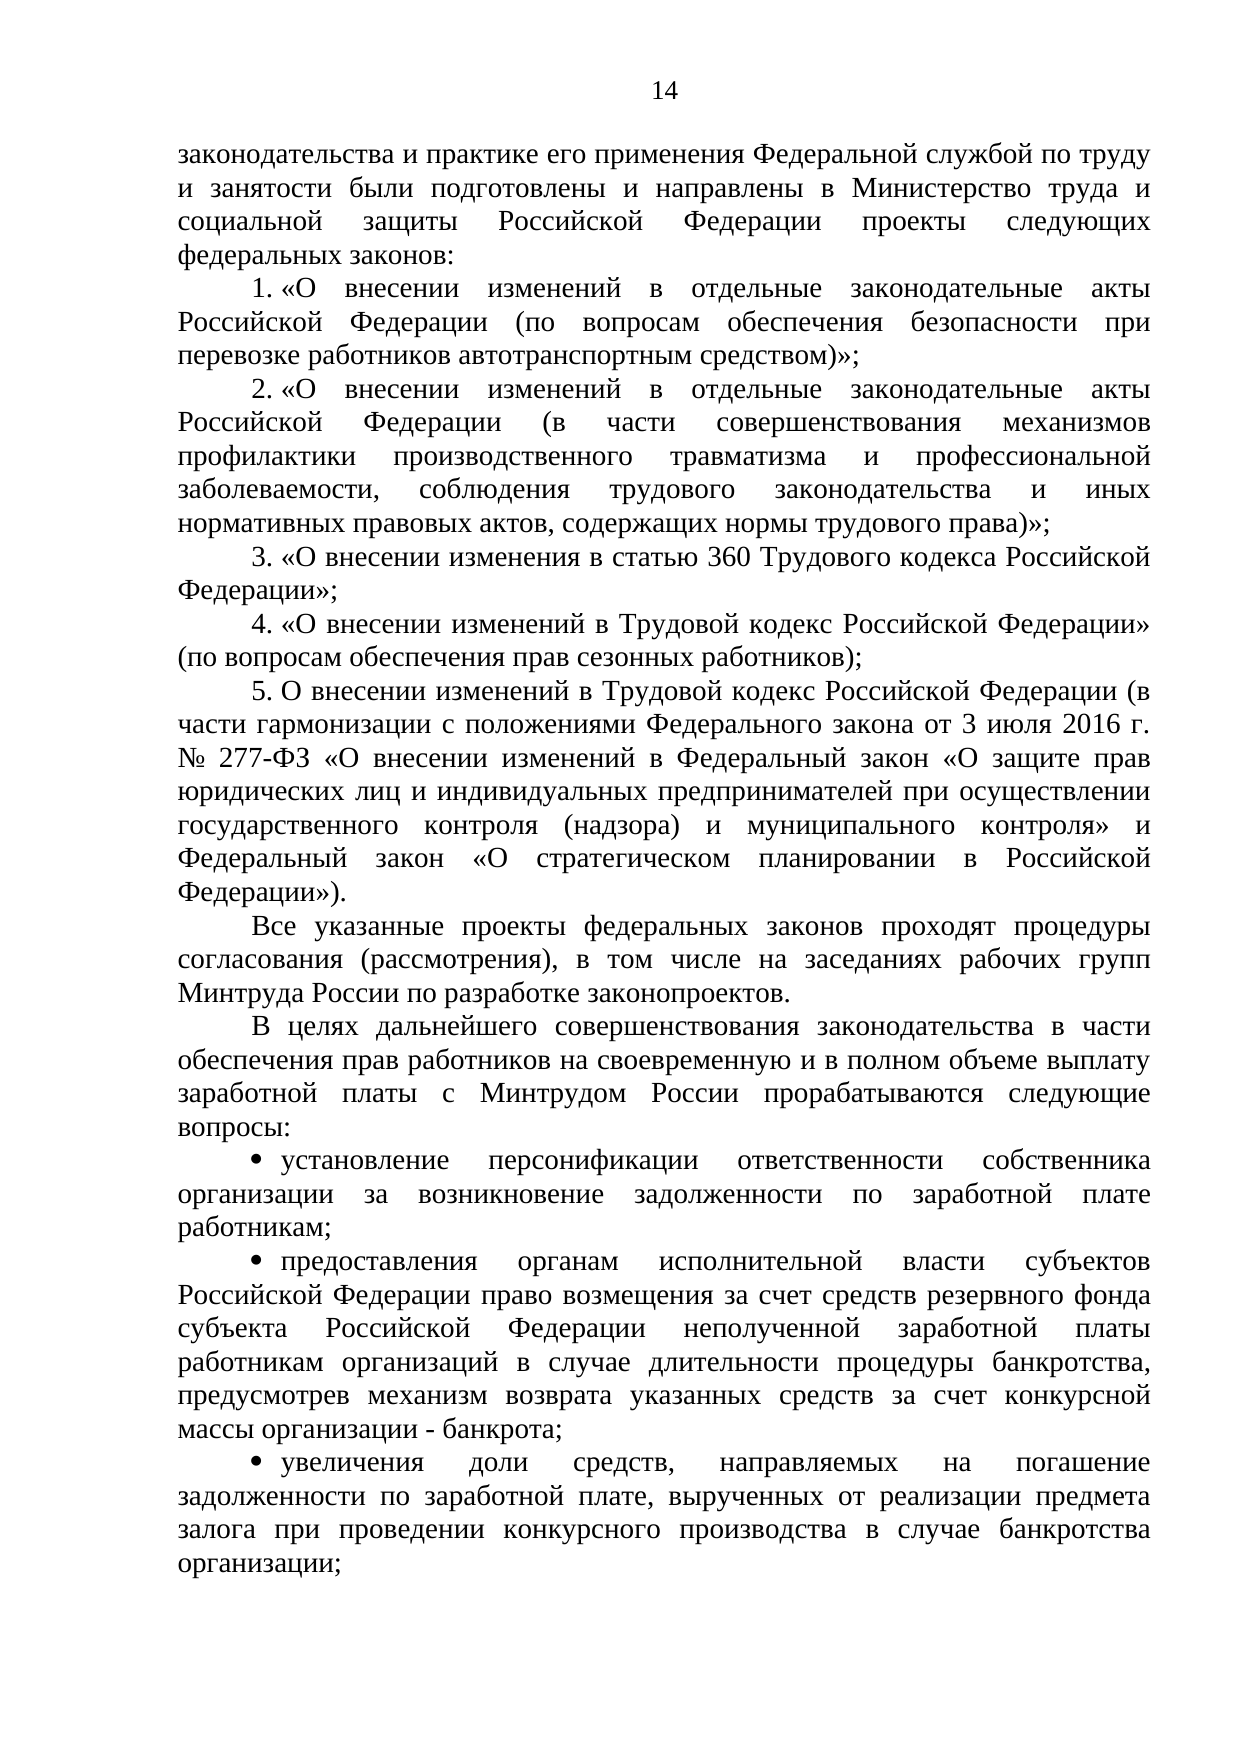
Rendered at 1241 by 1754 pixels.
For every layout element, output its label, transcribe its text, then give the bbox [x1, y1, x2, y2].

list «О внесении изменения в статью 360 Трудового кодекса Российской Федерации»; [177, 539, 1152, 606]
list предоставления органам исполнительной власти субъектов Российской Федерации право возмещения за счет средств резервного фонда субъекта Российской Федерации неполученной заработной платы работникам организаций в случае длительности процедуры банкротства, предусмотрев механизм возврата указанных средств за счет конкурсной массы организации - банкрота; [177, 1243, 1152, 1444]
list «О внесении изменений в отдельные законодательные акты Российской Федерации (в части совершенствования механизмов профилактики производственного травматизма и профессиональной заболеваемости, соблюдения трудового законодательства и иных нормативных правовых актов, содержащих нормы трудового права)»; [177, 371, 1152, 539]
list установление персонификации ответственности собственника организации за возникновение задолженности по заработной плате работникам; [177, 1142, 1152, 1243]
list увеличения доли средств, направляемых на погашение задолженности по заработной плате, вырученных от реализации предмета залога при проведении конкурсного производства в случае банкротства организации; [177, 1444, 1152, 1579]
list «О внесении изменений в отдельные законодательные акты Российской Федерации (по вопросам обеспечения безопасности при перевозке работников автотранспортным средством)»; [177, 270, 1152, 371]
list «О внесении изменений в Трудовой кодекс Российской Федерации» (по вопросам обеспечения прав сезонных работников); [177, 606, 1152, 673]
list О внесении изменений в Трудовой кодекс Российской Федерации (в части гармонизации с положениями Федерального закона от 3 июля 2016 г. № 277-ФЗ «О внесении изменений в Федеральный закон «О защите прав юридических лиц и индивидуальных предпринимателей при осуществлении государственного контроля (надзора) и муниципального контроля» и Федеральный закон «О стратегическом планировании в Российской Федерации»). [177, 673, 1152, 908]
text В целях дальнейшего совершенствования законодательства в части обеспечения прав работников на своевременную и в полном объеме выплату заработной платы с Минтрудом России прорабатываются следующие вопросы: [177, 1008, 1152, 1142]
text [177, 136, 1152, 270]
list Все указанные проекты федеральных законов проходят процедуры согласования (рассмотрения), в том числе на заседаниях рабочих групп Минтруда России по разработке законопроектов. [177, 908, 1152, 1008]
